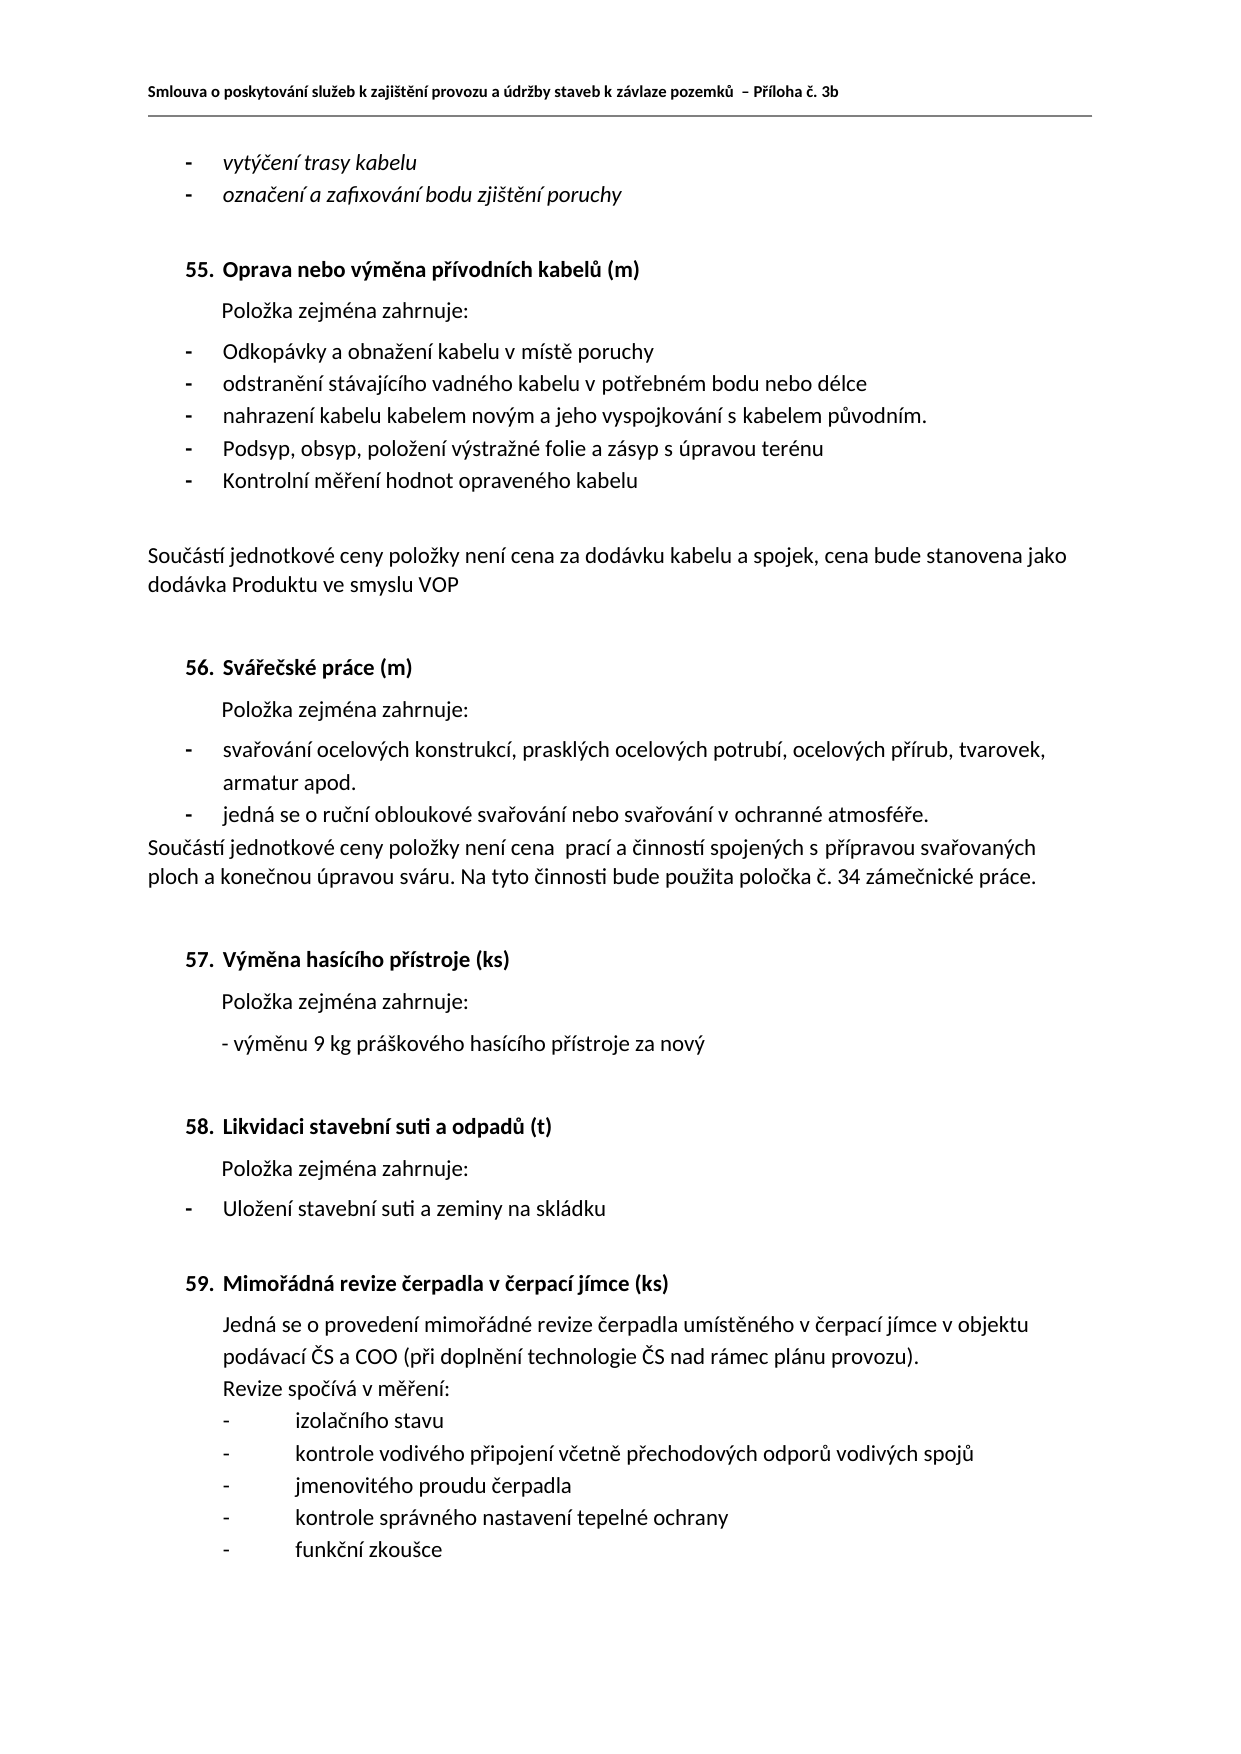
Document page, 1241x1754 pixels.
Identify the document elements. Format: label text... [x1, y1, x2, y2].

list Odkopávky a obnažení kabelu v místě poruchy [185, 337, 1092, 365]
list Revize spočívá v měření: [223, 1374, 1092, 1402]
text Položka zejména zahrnuje: [221, 694, 1092, 723]
list odstranění stávajícího vadného kabelu v potřebném bodu nebo délce [185, 369, 1092, 397]
text Součástí jednotkové ceny položky není cena prací a činností spojených s přípravou svařovaných ploch a konečnou úpravou sváru. Na tyto činnosti bude použita poločka č. 34 zámečnické práce. [148, 832, 1092, 890]
text Součástí jednotkové ceny položky není cena za dodávku kabelu a spojek, cena bude stanovena jako dodávka Produktu ve smyslu VOP [148, 540, 1092, 598]
list - jmenovitého proudu čerpadla [223, 1471, 1092, 1499]
list - funkční zkoušce [223, 1535, 1092, 1563]
text - výměnu 9 kg práškového hasícího přístroje za nový [221, 1028, 1092, 1057]
list Kontrolní měření hodnot opraveného kabelu [185, 466, 1092, 494]
list Jedná se o provedení mimořádné revize čerpadla umístěného v čerpací jímce v objektu podávací ČS a COO (při doplnění technologie ČS nad rámec plánu provozu). [223, 1310, 1092, 1370]
list Mimořádná revize čerpadla v čerpací jímce (ks) [185, 1268, 1092, 1298]
list - izolačního stavu [223, 1407, 1092, 1435]
list Výměna hasícího přístroje (ks) [185, 944, 1092, 974]
list - kontrole vodivého připojení včetně přechodových odporů vodivých spojů [223, 1439, 1092, 1467]
list označení a zafixování bodu zjištění poruchy [185, 180, 1092, 208]
list jedná se o ruční obloukové svařování nebo svařování v ochranné atmosféře. [185, 800, 1092, 828]
text Položka zejména zahrnuje: [148, 295, 1092, 324]
list vytýčení trasy kabelu [185, 148, 1092, 176]
list Likvidaci stavební suti a odpadů (t) [185, 1111, 1092, 1140]
list Oprava nebo výměna přívodních kabelů (m) [185, 254, 1092, 283]
text Položka zejména zahrnuje: [221, 1153, 1092, 1182]
list - kontrole správného nastavení tepelné ochrany [223, 1503, 1092, 1531]
list Svářečské práce (m) [185, 652, 1092, 681]
list Uložení stavební suti a zeminy na skládku [185, 1194, 1092, 1223]
list nahrazení kabelu kabelem novým a jeho vyspojkování s kabelem původním. [185, 401, 1092, 429]
list Podsyp, obsyp, položení výstražné folie a zásyp s úpravou terénu [185, 434, 1092, 462]
text Položka zejména zahrnuje: [221, 986, 1092, 1015]
list svařování ocelových konstrukcí, prasklých ocelových potrubí, ocelových přírub, tvarovek, armatur apod. [185, 736, 1092, 796]
